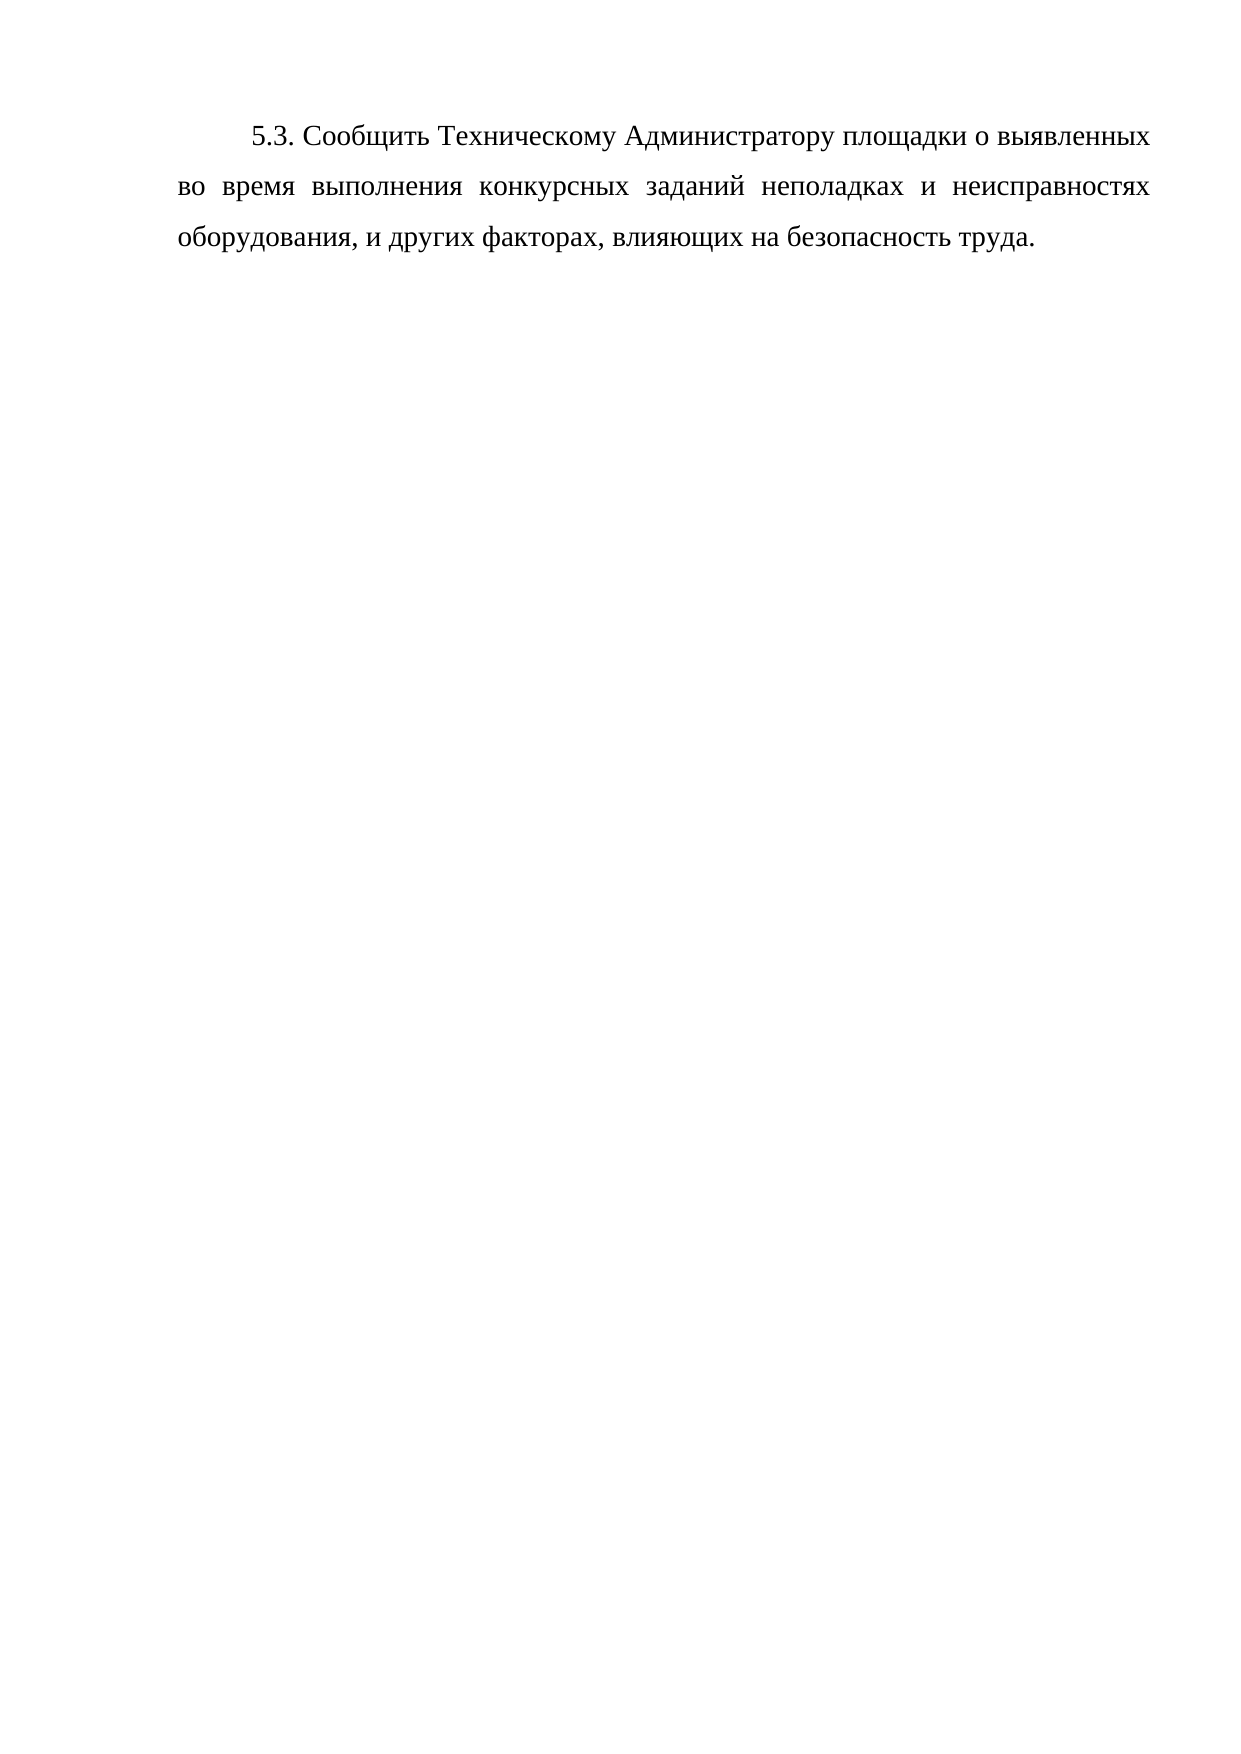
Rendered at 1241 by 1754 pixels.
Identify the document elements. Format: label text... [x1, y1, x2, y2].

text 5.3. Сообщить Техническому Администратору площадки о выявленных во время выполнения конкурсных заданий неполадках и неисправностях оборудования, и других факторах, влияющих на безопасность труда. [177, 118, 1152, 252]
